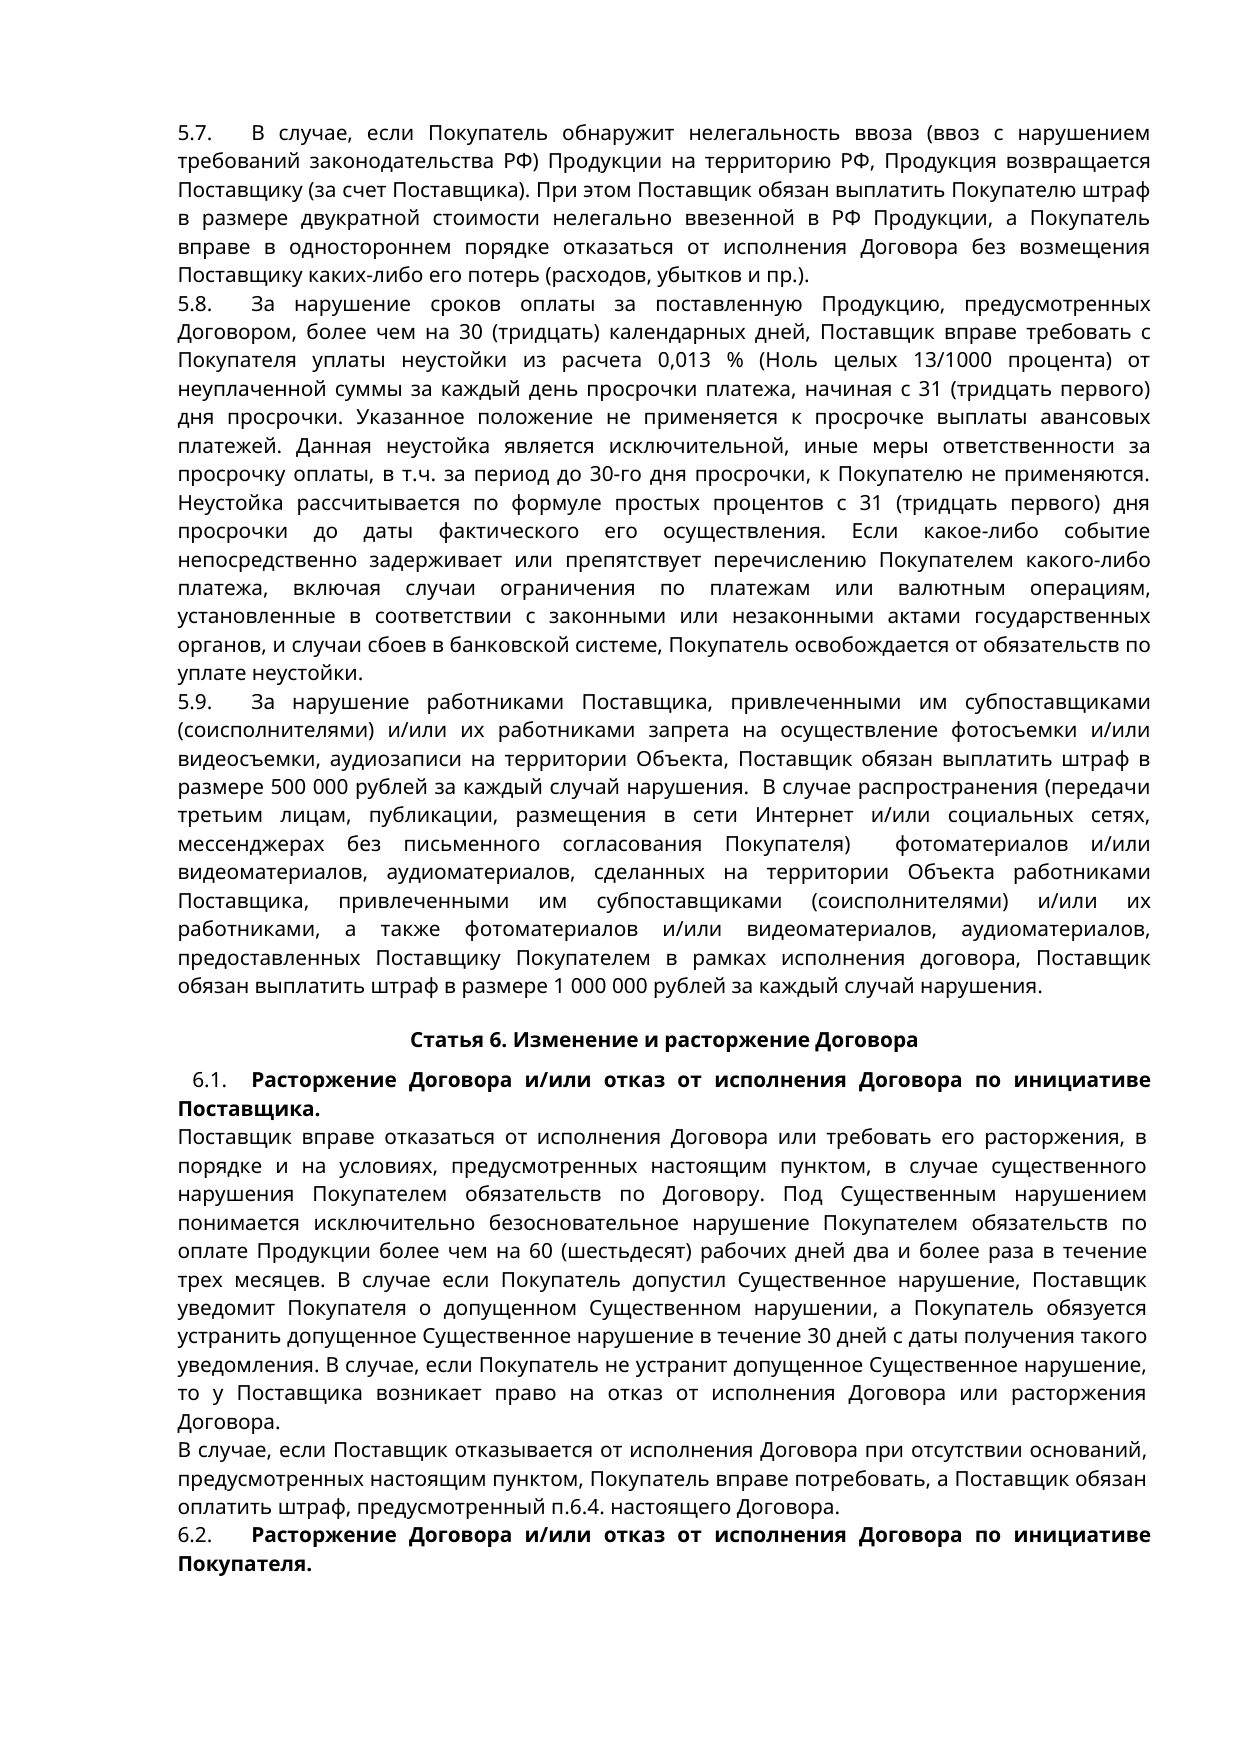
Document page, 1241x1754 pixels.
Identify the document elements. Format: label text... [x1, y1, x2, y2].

list Расторжение Договора и/или отказ от исполнения Договора по инициативе Поставщика. [177, 1066, 1152, 1122]
list Расторжение Договора и/или отказ от исполнения Договора по инициативе Покупателя. [177, 1521, 1152, 1577]
list В случае, если Покупатель обнаружит нелегальность ввоза (ввоз с нарушением требований законодательства РФ) Продукции на территорию РФ, Продукция возвращается Поставщику (за счет Поставщика). При этом Поставщик обязан выплатить Покупателю штраф в размере двукратной стоимости нелегально ввезенной в РФ Продукции, а Покупатель вправе в одностороннем порядке отказаться от исполнения Договора без возмещения Поставщику каких-либо его потерь (расходов, убытков и пр.). [177, 118, 1152, 289]
list Поставщик вправе отказаться от исполнения Договора или требовать его расторжения, в порядке и на условиях, предусмотренных настоящим пунктом, в случае существенного нарушения Покупателем обязательств по Договору. Под Существенным нарушением понимается исключительно безосновательное нарушение Покупателем обязательств по оплате Продукции более чем на 60 (шестьдесят) рабочих дней два и более раза в течение трех месяцев. В случае если Покупатель допустил Существенное нарушение, Поставщик уведомит Покупателя о допущенном Существенном нарушении, а Покупатель обязуется устранить допущенное Существенное нарушение в течение 30 дней с даты получения такого уведомления. В случае, если Покупатель не устранит допущенное Существенное нарушение, то у Поставщика возникает право на отказ от исполнения Договора или расторжения Договора. [177, 1122, 1148, 1435]
list В случае, если Поставщик отказывается от исполнения Договора при отсутствии оснований, предусмотренных настоящим пунктом, Покупатель вправе потребовать, а Поставщик обязан оплатить штраф, предусмотренный п.6.4. настоящего Договора. [177, 1435, 1148, 1521]
text Статья 6. Изменение и расторжение Договора [177, 1025, 1152, 1053]
list За нарушение сроков оплаты за поставленную Продукцию, предусмотренных Договором, более чем на 30 (тридцать) календарных дней, Поставщик вправе требовать с Покупателя уплаты неустойки из расчета 0,013 % (Ноль целых 13/1000 процента) от неуплаченной суммы за каждый день просрочки платежа, начиная с 31 (тридцать первого) дня просрочки. Указанное положение не применяется к просрочке выплаты авансовых платежей. Данная неустойка является исключительной, иные меры ответственности за просрочку оплаты, в т.ч. за период до 30-го дня просрочки, к Покупателю не применяются. Неустойка рассчитывается по формуле простых процентов с 31 (тридцать первого) дня просрочки до даты фактического его осуществления. Если какое-либо событие непосредственно задерживает или препятствует перечислению Покупателем какого-либо платежа, включая случаи ограничения по платежам или валютным операциям, установленные в соответствии с законными или незаконными актами государственных органов, и случаи сбоев в банковской системе, Покупатель освобождается от обязательств по уплате неустойки. [177, 289, 1152, 687]
list За нарушение работниками Поставщика, привлеченными им субпоставщиками (соисполнителями) и/или их работниками запрета на осуществление фотосъемки и/или видеосъемки, аудиозаписи на территории Объекта, Поставщик обязан выплатить штраф в размере 500 000 рублей за каждый случай нарушения. В случае распространения (передачи третьим лицам, публикации, размещения в сети Интернет и/или социальных сетях, мессенджерах без письменного согласования Покупателя) фотоматериалов и/или видеоматериалов, аудиоматериалов, сделанных на территории Объекта работниками Поставщика, привлеченными им субпоставщиками (соисполнителями) и/или их работниками, а также фотоматериалов и/или видеоматериалов, аудиоматериалов, предоставленных Поставщику Покупателем в рамках исполнения договора, Поставщик обязан выплатить штраф в размере 1 000 000 рублей за каждый случай нарушения. [177, 687, 1152, 1000]
